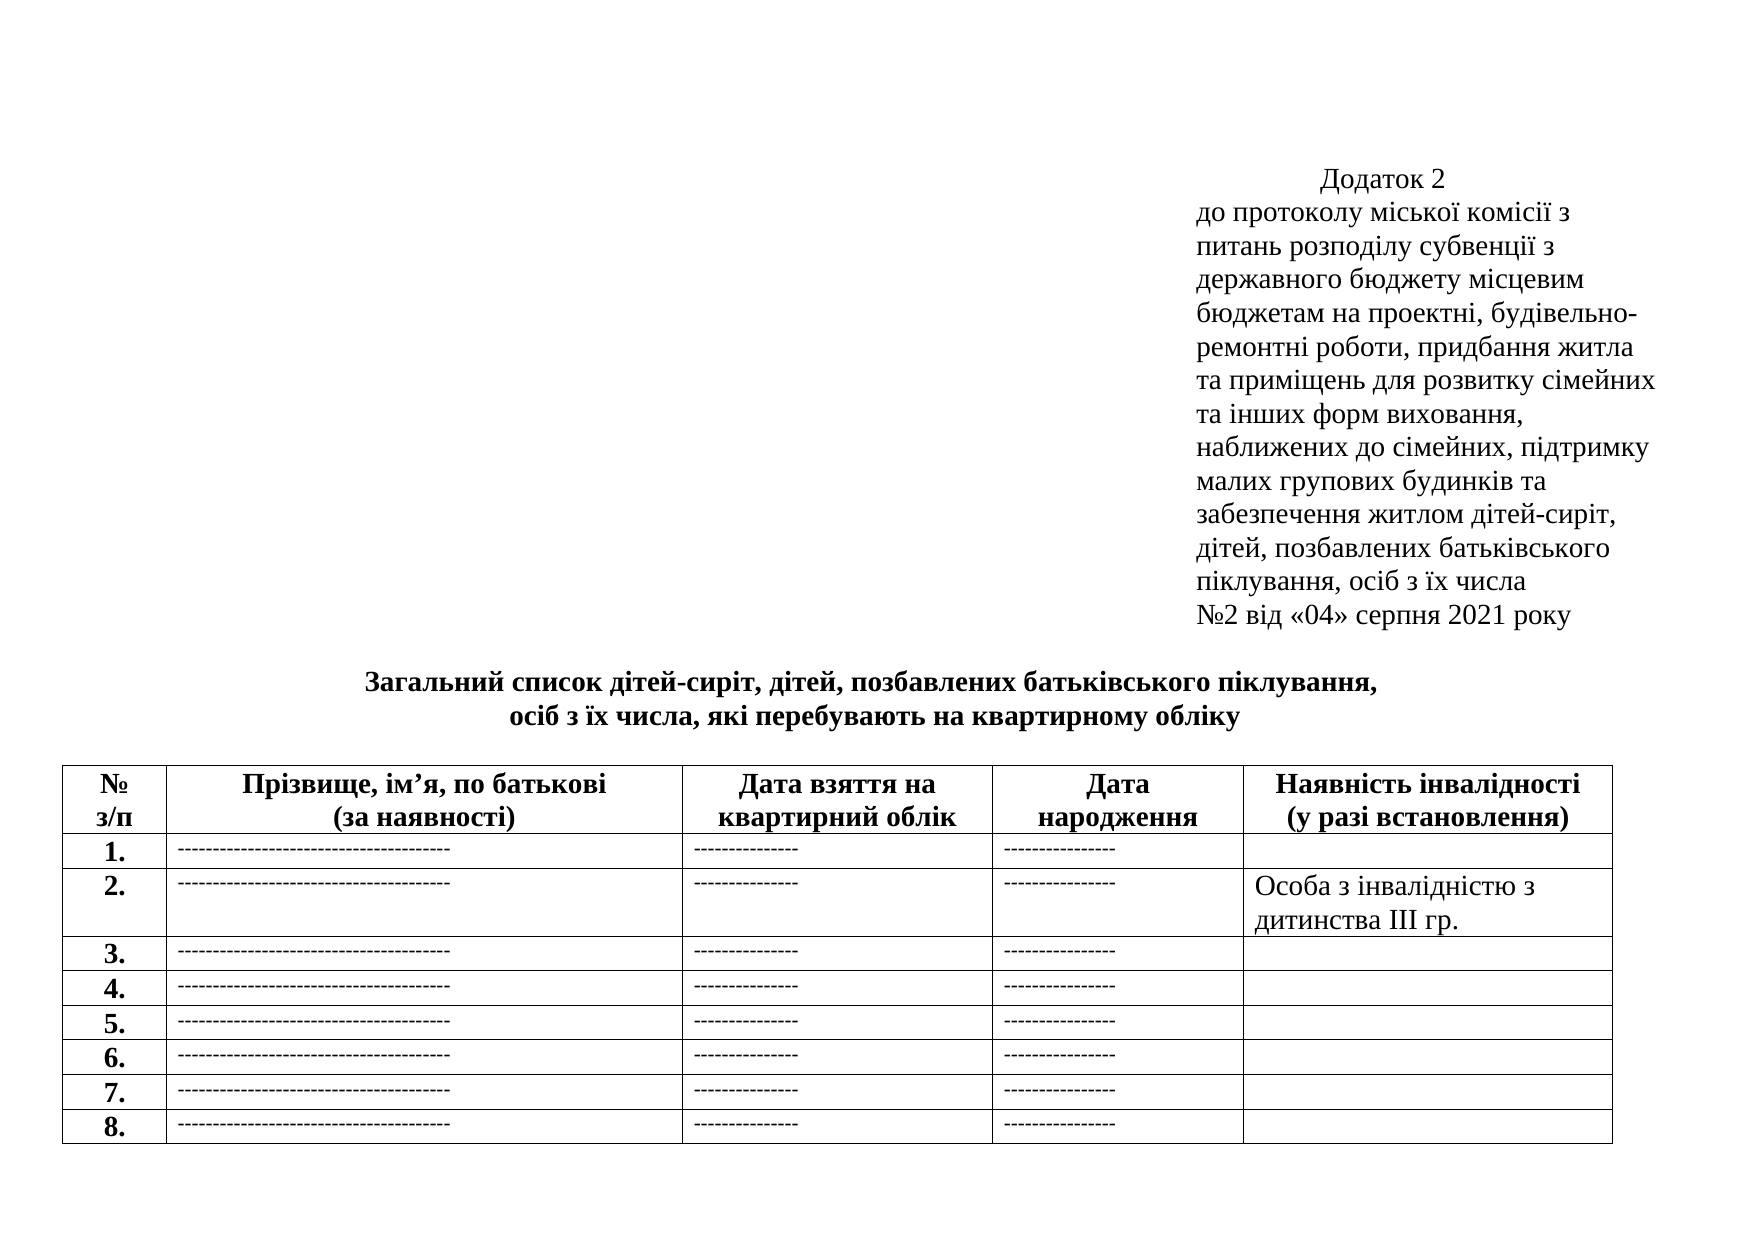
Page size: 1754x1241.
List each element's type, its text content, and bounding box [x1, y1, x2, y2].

table_cell [1244, 1040, 1612, 1074]
table_header Дата народження [993, 766, 1243, 833]
table_cell --------------- [683, 1110, 992, 1143]
text Додаток 2 [1196, 161, 1657, 194]
table_cell [1244, 834, 1612, 867]
text до протоколу міської комісії з питань розподілу субвенції з державного бюджету місцевим бюджетам на проектні, будівельно-ремонтні роботи, придбання житла та приміщень для розвитку сімейних та інших форм виховання, наближених до сімейних, підтримку малих групових будинків та забезпечення житлом дітей-сиріт, дітей, позбавлених батьківського піклування, осіб з їх числа [1196, 194, 1657, 597]
table_cell --------------------------------------- [167, 971, 682, 1005]
table_cell 3. [63, 937, 166, 970]
table_cell --------------------------------------- [167, 1006, 682, 1039]
table_cell --------------------------------------- [167, 937, 682, 970]
table_cell 5. [63, 1006, 166, 1039]
table_header Прізвище, ім’я, по батькові (за наявності) [167, 766, 682, 833]
table_header Дата взяття на квартирний облік [683, 766, 992, 833]
table_cell --------------- [683, 834, 992, 867]
table_header № з/п [63, 766, 166, 833]
table_cell --------------- [683, 1040, 992, 1074]
table_cell ---------------- [993, 971, 1243, 1005]
table_cell ---------------- [993, 1110, 1243, 1143]
table_header Наявність інвалідності (у разі встановлення) [1244, 766, 1612, 833]
table_cell --------------- [683, 869, 992, 936]
table_cell ---------------- [993, 937, 1243, 970]
table_cell --------------- [683, 1006, 992, 1039]
table_cell [1244, 1110, 1612, 1143]
text Загальний список дітей-сиріт, дітей, позбавлених батьківського піклування, [74, 664, 1668, 698]
table_cell 8. [63, 1110, 166, 1143]
table_cell 2. [63, 869, 166, 936]
table_cell --------------- [683, 1075, 992, 1108]
table_cell --------------------------------------- [167, 869, 682, 936]
table_cell ---------------- [993, 1006, 1243, 1039]
table_cell 1. [63, 834, 166, 867]
table_cell --------------------------------------- [167, 834, 682, 867]
table_cell 4. [63, 971, 166, 1005]
table_cell ---------------- [993, 869, 1243, 936]
table_cell --------------------------------------- [167, 1040, 682, 1074]
table_cell --------------------------------------- [167, 1075, 682, 1108]
text осіб з їх числа, які перебувають на квартирному обліку [74, 698, 1668, 731]
text №2 від «04» серпня 2021 року [1196, 597, 1657, 631]
table_cell [1244, 937, 1612, 970]
table_cell [1244, 1075, 1612, 1108]
table_cell [1244, 971, 1612, 1005]
table_cell 7. [63, 1075, 166, 1108]
table_cell --------------- [683, 971, 992, 1005]
table_cell Особа з інвалідністю з дитинства ІІІ гр. [1244, 869, 1612, 936]
table_cell [1244, 1006, 1612, 1039]
table_cell ---------------- [993, 1040, 1243, 1074]
table_cell ---------------- [993, 1075, 1243, 1108]
table_cell ---------------- [993, 834, 1243, 867]
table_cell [167, 1110, 682, 1143]
table_cell --------------- [683, 937, 992, 970]
table_cell 6. [63, 1040, 166, 1074]
